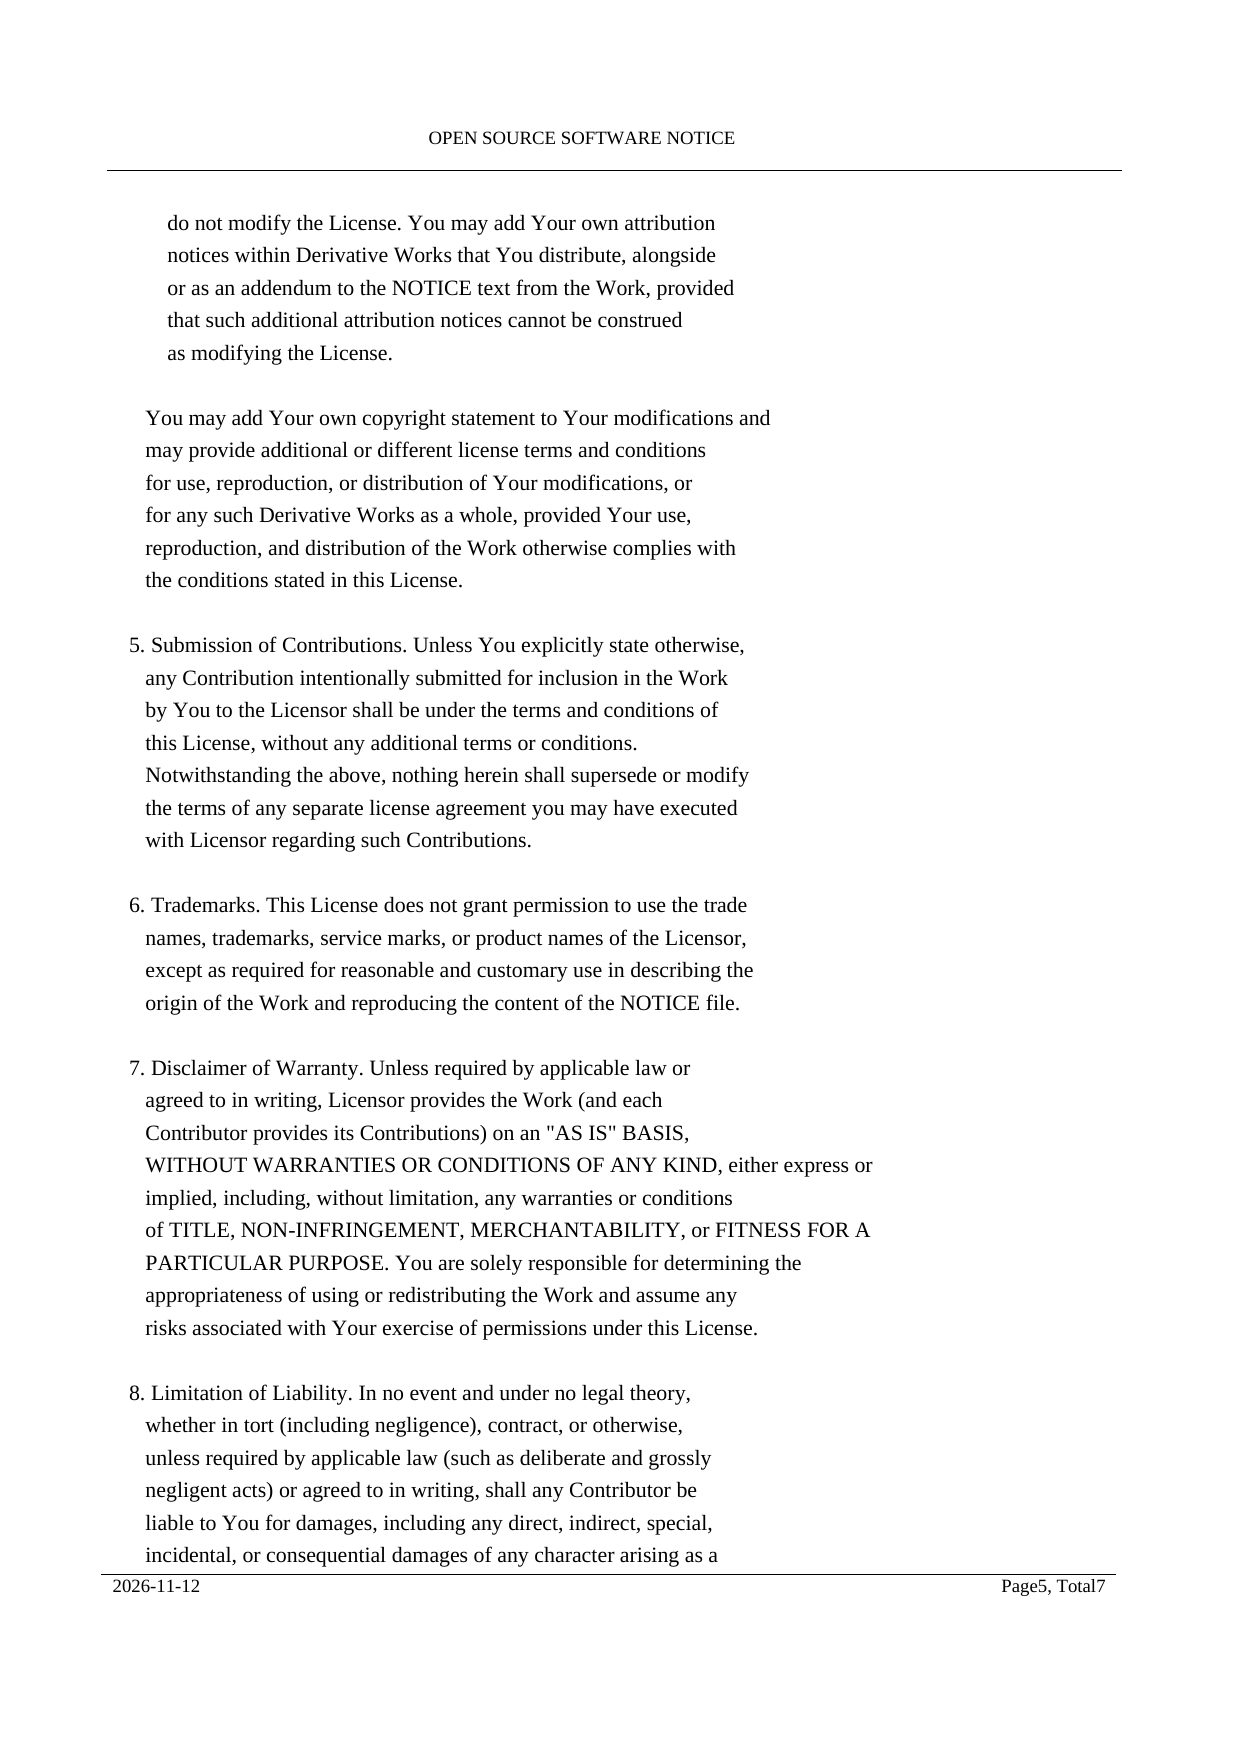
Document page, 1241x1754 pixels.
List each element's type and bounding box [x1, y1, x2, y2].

text [112, 206, 1128, 1571]
